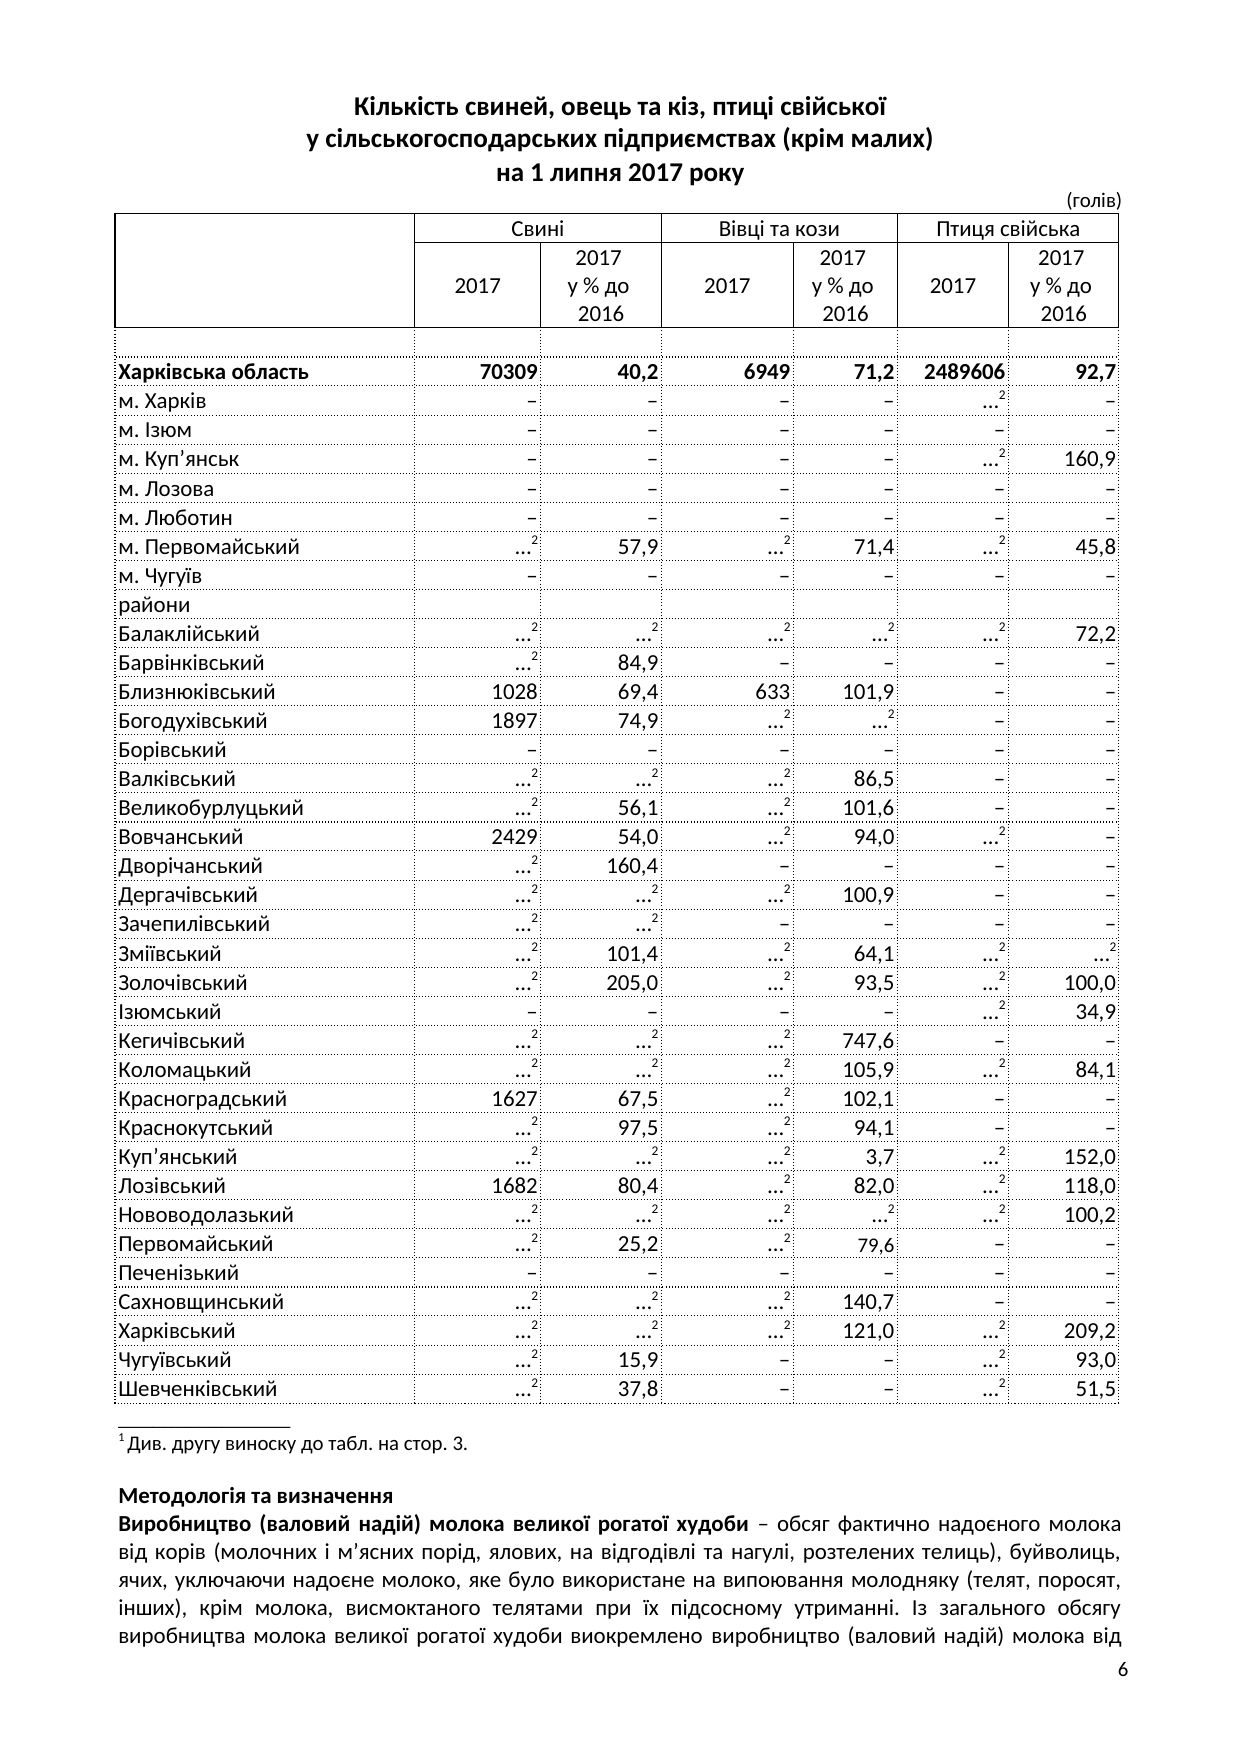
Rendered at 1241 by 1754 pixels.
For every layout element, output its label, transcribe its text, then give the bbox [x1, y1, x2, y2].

table_cell …2 [897, 444, 1008, 473]
table_cell – [897, 647, 1008, 676]
table_cell …2 [414, 618, 541, 647]
table_cell …2 [897, 531, 1008, 560]
table_cell …2 [897, 1170, 1008, 1199]
table_cell 84,9 [541, 647, 661, 676]
table_cell …2 [661, 880, 793, 908]
table_cell – [1008, 502, 1119, 531]
text 1 Див. другу виноску до табл. на стор. 3. [118, 1430, 1122, 1455]
table_cell …2 [897, 967, 1008, 996]
table_cell – [793, 850, 897, 879]
table_cell 71,2 [793, 356, 897, 385]
table_cell [115, 328, 414, 356]
table_cell м. Первомайський [115, 531, 414, 560]
table_cell …2 [661, 1054, 793, 1083]
table_cell …2 [661, 618, 793, 647]
table_cell …2 [897, 996, 1008, 1025]
table_cell – [897, 792, 1008, 821]
table_cell Харківський [115, 1315, 414, 1344]
table_cell 633 [661, 676, 793, 705]
table_cell …2 [897, 1054, 1008, 1083]
table_cell 2017 [898, 243, 1008, 327]
table_cell …2 [661, 763, 793, 792]
table_cell 2017 у % до 2016 [794, 243, 897, 327]
table_cell 101,9 [793, 676, 897, 705]
table_cell – [661, 385, 793, 414]
table_cell Краснокутський [115, 1112, 414, 1141]
table_cell 93,5 [793, 967, 897, 996]
table_cell – [1008, 385, 1119, 414]
table_cell – [661, 909, 793, 938]
table_cell – [793, 647, 897, 676]
table_cell 15,9 [541, 1345, 661, 1373]
table_cell …2 [414, 1141, 541, 1170]
table_cell …2 [897, 1374, 1008, 1403]
table_cell …2 [541, 1286, 661, 1315]
text (голів) [118, 188, 1122, 213]
table_cell …2 [897, 1199, 1008, 1228]
table_cell 74,9 [541, 705, 661, 734]
table_cell – [793, 1345, 897, 1373]
table_cell – [661, 415, 793, 443]
table_cell 37,8 [541, 1374, 661, 1403]
table_cell 25,2 [541, 1228, 661, 1257]
table_cell 100,2 [1008, 1199, 1119, 1228]
table_cell – [793, 1374, 897, 1403]
table_cell …2 [661, 792, 793, 821]
table_cell – [1008, 473, 1119, 502]
table_cell …2 [541, 909, 661, 938]
text на 1 липня 2017 року [118, 155, 1122, 188]
table_cell 79,6 [793, 1228, 897, 1257]
table_cell Печенізький [115, 1257, 414, 1286]
table_cell …2 [414, 967, 541, 996]
table_cell 160,4 [541, 850, 661, 879]
table_cell – [1008, 763, 1119, 792]
table_cell – [1008, 1228, 1119, 1257]
table_cell – [793, 385, 897, 414]
table_cell 6949 [661, 356, 793, 385]
table_cell …2 [414, 1286, 541, 1315]
table_cell …2 [541, 880, 661, 908]
table_cell …2 [897, 1315, 1008, 1344]
table_cell – [414, 996, 541, 1025]
table_cell – [897, 1257, 1008, 1286]
table_cell 94,1 [793, 1112, 897, 1141]
table_cell 3,7 [793, 1141, 897, 1170]
table_cell …2 [661, 1025, 793, 1054]
table_cell 51,5 [1008, 1374, 1119, 1403]
table_cell – [897, 1228, 1008, 1257]
table_cell …2 [661, 531, 793, 560]
table_cell – [414, 444, 541, 473]
table_cell Куп’янський [115, 1141, 414, 1170]
table_cell 67,5 [541, 1083, 661, 1112]
table_cell – [541, 415, 661, 443]
table_cell 209,2 [1008, 1315, 1119, 1344]
table_cell 71,4 [793, 531, 897, 560]
table_cell 70309 [414, 356, 541, 385]
table_header Птиця свійська [898, 214, 1118, 242]
table_cell 100,9 [793, 880, 897, 908]
table_cell 118,0 [1008, 1170, 1119, 1199]
table_cell …2 [661, 1141, 793, 1170]
table_cell – [1008, 415, 1119, 443]
table_cell м. Люботин [115, 502, 414, 531]
table_cell …2 [414, 647, 541, 676]
table_cell …2 [897, 1141, 1008, 1170]
table_cell [414, 328, 541, 356]
table_cell …2 [541, 1054, 661, 1083]
table_cell 2017 у % до 2016 [541, 243, 661, 327]
table_cell Борівський [115, 734, 414, 763]
table_cell …2 [661, 1083, 793, 1112]
table_cell – [414, 560, 541, 589]
table_cell – [1008, 1257, 1119, 1286]
table_cell …2 [541, 618, 661, 647]
table_cell Коломацький [115, 1054, 414, 1083]
table_cell …2 [793, 618, 897, 647]
table_cell – [897, 1286, 1008, 1315]
table_cell 747,6 [793, 1025, 897, 1054]
table_cell …2 [414, 850, 541, 879]
table_cell [541, 328, 661, 356]
table_cell Близнюківський [115, 676, 414, 705]
table_cell 84,1 [1008, 1054, 1119, 1083]
table_cell Барвінківський [115, 647, 414, 676]
table_cell [897, 589, 1008, 618]
table_cell – [1008, 1286, 1119, 1315]
table_cell …2 [897, 385, 1008, 414]
table_cell [541, 589, 661, 618]
table_cell – [414, 734, 541, 763]
table_cell – [414, 502, 541, 531]
table_cell …2 [793, 705, 897, 734]
table_cell райони [115, 589, 414, 618]
table_cell м. Харків [115, 385, 414, 414]
table_cell …2 [414, 763, 541, 792]
table_cell …2 [661, 1286, 793, 1315]
table_cell …2 [414, 1315, 541, 1344]
table_cell – [1008, 880, 1119, 908]
table_cell [661, 589, 793, 618]
table_cell …2 [541, 1199, 661, 1228]
table_cell – [897, 473, 1008, 502]
table_cell [897, 328, 1008, 356]
table_cell 1627 [414, 1083, 541, 1112]
table_cell Чугуївський [115, 1345, 414, 1373]
table_cell Красноградський [115, 1083, 414, 1112]
table_cell 160,9 [1008, 444, 1119, 473]
table_cell Богодухівський [115, 705, 414, 734]
table_cell …2 [661, 1112, 793, 1141]
table_cell – [661, 1257, 793, 1286]
table_cell 2017 [662, 243, 793, 327]
table_cell 100,0 [1008, 967, 1119, 996]
table_cell Первомайський [115, 1228, 414, 1257]
table_cell …2 [541, 1315, 661, 1344]
table_cell – [793, 996, 897, 1025]
table_cell Вовчанський [115, 821, 414, 850]
table_cell …2 [897, 938, 1008, 967]
table_cell 105,9 [793, 1054, 897, 1083]
table_cell – [661, 647, 793, 676]
table_cell – [793, 909, 897, 938]
table_cell Дергачівський [115, 880, 414, 908]
table_cell – [661, 560, 793, 589]
table_cell 2489606 [897, 356, 1008, 385]
table_cell Валківський [115, 763, 414, 792]
table_cell – [541, 473, 661, 502]
subtitle у сільськогосподарських підприємствах (крім малих) [118, 122, 1122, 155]
table_cell – [897, 734, 1008, 763]
table_cell …2 [414, 880, 541, 908]
table_cell – [541, 560, 661, 589]
table_cell Золочівський [115, 967, 414, 996]
table_cell – [793, 444, 897, 473]
table_cell 45,8 [1008, 531, 1119, 560]
table_cell …2 [414, 1054, 541, 1083]
text Кількість свиней, овець та кіз, птиці свійської [118, 89, 1122, 122]
table_cell 2017 у % до 2016 [1009, 243, 1118, 327]
table_cell – [541, 734, 661, 763]
table_cell 57,9 [541, 531, 661, 560]
table_cell Зачепилівський [115, 909, 414, 938]
table_cell 101,4 [541, 938, 661, 967]
table_cell – [414, 473, 541, 502]
table_cell – [541, 996, 661, 1025]
subtitle Методологія та визначення [118, 1481, 1122, 1509]
table_cell Харківська область [115, 356, 414, 385]
table_cell – [1008, 792, 1119, 821]
table_cell м. Чугуїв [115, 560, 414, 589]
table_cell …2 [661, 967, 793, 996]
table_cell Ізюмський [115, 996, 414, 1025]
table_cell 56,1 [541, 792, 661, 821]
table_cell – [661, 996, 793, 1025]
table_cell – [1008, 1025, 1119, 1054]
table_cell 72,2 [1008, 618, 1119, 647]
table_cell [793, 589, 897, 618]
table_cell – [897, 763, 1008, 792]
table_cell Дворічанський [115, 850, 414, 879]
table_cell …2 [661, 1199, 793, 1228]
table_cell 40,2 [541, 356, 661, 385]
table_cell м. Лозова [115, 473, 414, 502]
table_cell – [1008, 560, 1119, 589]
table_header Свині [415, 214, 661, 242]
table_cell – [897, 705, 1008, 734]
table_cell 205,0 [541, 967, 661, 996]
table_cell – [793, 560, 897, 589]
table_cell – [793, 502, 897, 531]
table_cell – [897, 560, 1008, 589]
table_cell …2 [541, 763, 661, 792]
table_cell 140,7 [793, 1286, 897, 1315]
table_cell …2 [793, 1199, 897, 1228]
table_cell – [897, 1025, 1008, 1054]
table_cell …2 [414, 1025, 541, 1054]
table_cell 2017 [415, 243, 540, 327]
table_cell …2 [661, 705, 793, 734]
table_cell …2 [661, 938, 793, 967]
table_cell 34,9 [1008, 996, 1119, 1025]
table_cell 82,0 [793, 1170, 897, 1199]
table_cell Шевченківський [115, 1374, 414, 1403]
table_cell – [541, 444, 661, 473]
table_cell – [414, 385, 541, 414]
table_cell …2 [661, 1315, 793, 1344]
table_cell …2 [1008, 938, 1119, 967]
table_cell 97,5 [541, 1112, 661, 1141]
table_cell …2 [414, 1374, 541, 1403]
table_cell …2 [541, 1141, 661, 1170]
table_cell – [661, 850, 793, 879]
table_cell [414, 589, 541, 618]
table_cell – [541, 385, 661, 414]
table_cell – [414, 415, 541, 443]
table_cell Балаклійський [115, 618, 414, 647]
table_cell – [414, 1257, 541, 1286]
table_header [116, 214, 414, 327]
table_cell 64,1 [793, 938, 897, 967]
table_cell – [1008, 705, 1119, 734]
table_cell – [897, 502, 1008, 531]
table_cell 80,4 [541, 1170, 661, 1199]
table_cell 1682 [414, 1170, 541, 1199]
table_cell 54,0 [541, 821, 661, 850]
table_cell …2 [661, 1170, 793, 1199]
table_cell – [897, 880, 1008, 908]
table_cell – [897, 909, 1008, 938]
table_cell …2 [661, 1228, 793, 1257]
table_cell – [1008, 676, 1119, 705]
table_cell – [1008, 821, 1119, 850]
table_cell – [541, 1257, 661, 1286]
table_cell …2 [897, 1345, 1008, 1373]
table_cell – [897, 1083, 1008, 1112]
table_cell …2 [414, 909, 541, 938]
table_cell …2 [897, 618, 1008, 647]
table_cell [793, 328, 897, 356]
table_cell 93,0 [1008, 1345, 1119, 1373]
table_cell – [1008, 1083, 1119, 1112]
table_cell м. Ізюм [115, 415, 414, 443]
table_cell [1008, 589, 1119, 618]
text _______________ [118, 1404, 1122, 1430]
table_cell 152,0 [1008, 1141, 1119, 1170]
table_cell – [897, 676, 1008, 705]
table_cell – [897, 415, 1008, 443]
table_cell 102,1 [793, 1083, 897, 1112]
table_header Вівці та кози [662, 214, 897, 242]
table_cell – [897, 1112, 1008, 1141]
table_cell Кегичівський [115, 1025, 414, 1054]
table_cell …2 [414, 1345, 541, 1373]
table_cell – [661, 502, 793, 531]
table_cell …2 [414, 1199, 541, 1228]
table_cell 121,0 [793, 1315, 897, 1344]
table_cell 2429 [414, 821, 541, 850]
table_cell – [1008, 1112, 1119, 1141]
table_cell – [793, 734, 897, 763]
table_cell 101,6 [793, 792, 897, 821]
table_cell – [661, 473, 793, 502]
table_cell 69,4 [541, 676, 661, 705]
table_cell Великобурлуцький [115, 792, 414, 821]
table_cell …2 [414, 938, 541, 967]
table_cell …2 [414, 1228, 541, 1257]
table_cell 86,5 [793, 763, 897, 792]
table_cell …2 [897, 821, 1008, 850]
table_cell 1028 [414, 676, 541, 705]
table_cell Сахновщинський [115, 1286, 414, 1315]
table_cell Нововодолазький [115, 1199, 414, 1228]
table_cell – [661, 734, 793, 763]
table_cell 94,0 [793, 821, 897, 850]
table_cell …2 [414, 531, 541, 560]
table_cell – [793, 473, 897, 502]
table_cell – [793, 415, 897, 443]
table_cell – [541, 502, 661, 531]
table_cell – [1008, 647, 1119, 676]
table_cell …2 [414, 792, 541, 821]
table_cell м. Куп’янськ [115, 444, 414, 473]
table_cell …2 [541, 1025, 661, 1054]
table_cell – [661, 444, 793, 473]
table_cell – [1008, 850, 1119, 879]
table_cell …2 [414, 1112, 541, 1141]
table_cell – [1008, 734, 1119, 763]
table_cell – [661, 1345, 793, 1373]
table_cell [661, 328, 793, 356]
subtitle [118, 1509, 1122, 1649]
table_cell …2 [661, 821, 793, 850]
table_cell Зміївський [115, 938, 414, 967]
table_cell – [793, 1257, 897, 1286]
table_cell – [897, 850, 1008, 879]
table_cell 1897 [414, 705, 541, 734]
table_cell [1008, 328, 1119, 356]
table_cell 92,7 [1008, 356, 1119, 385]
table_cell – [1008, 909, 1119, 938]
table_cell – [661, 1374, 793, 1403]
table_cell Лозівський [115, 1170, 414, 1199]
